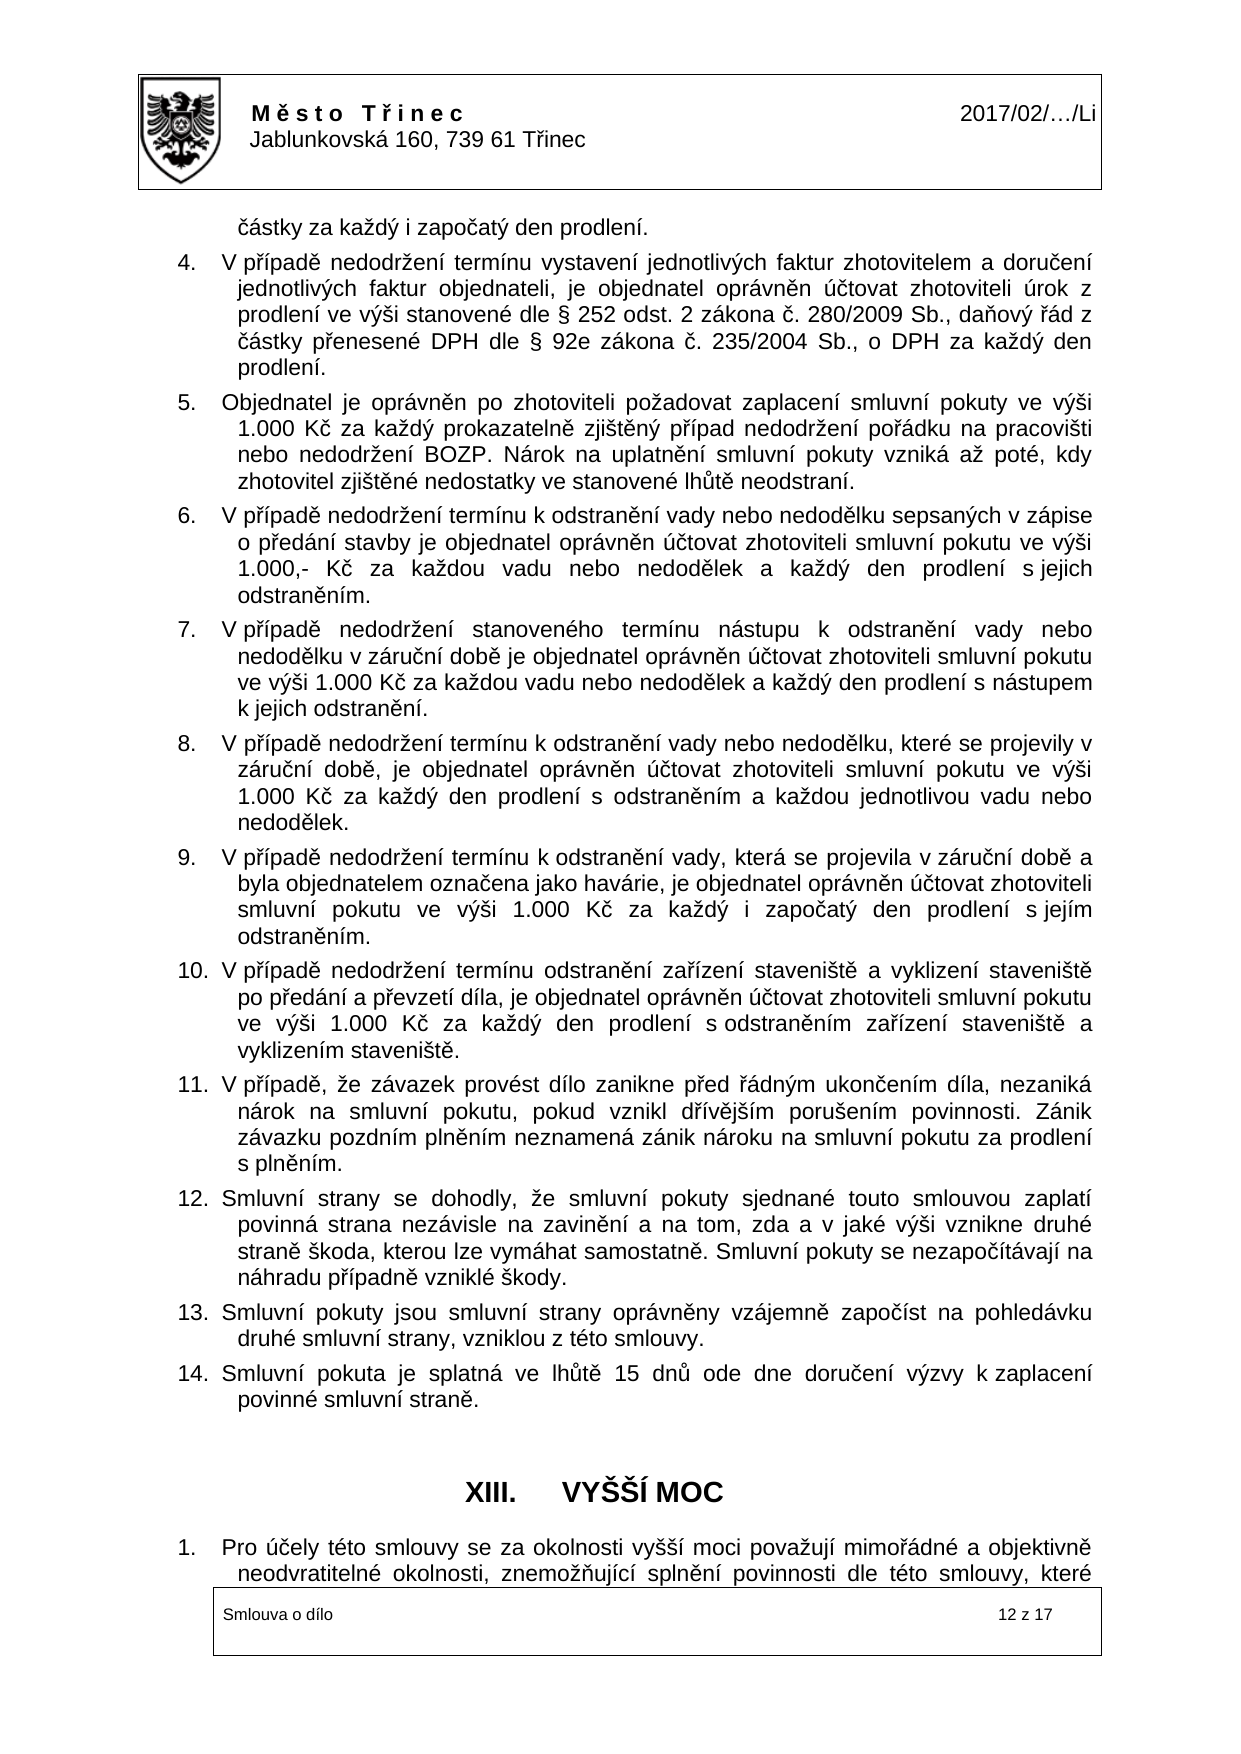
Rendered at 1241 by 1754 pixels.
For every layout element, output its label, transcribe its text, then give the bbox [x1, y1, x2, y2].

subtitle 7. V případě nedodržení stanoveného termínu nástupu k odstranění vady nebo nedodělku v záruční době je objednatel oprávněn účtovat zhotoviteli smluvní pokutu ve výši 1.000 Kč za každou vadu nebo nedodělek a každý den prodlení s nástupem k jejich odstranění. [177, 616, 1093, 722]
subtitle 14. Smluvní pokuta je splatná ve lhůtě 15 dnů ode dne doručení výzvy k zaplacení povinné smluvní straně. [177, 1360, 1093, 1412]
subtitle 12. Smluvní strany se dohodly, že smluvní pokuty sjednané touto smlouvou zaplatí povinná strana nezávisle na zavinění a na tom, zda a v jaké výši vznikne druhé straně škoda, kterou lze vymáhat samostatně. Smluvní pokuty se nezapočítávají na náhradu případně vzniklé škody. [177, 1185, 1093, 1290]
subtitle 13. Smluvní pokuty jsou smluvní strany oprávněny vzájemně započíst na pohledávku druhé smluvní strany, vzniklou z této smlouvy. [177, 1299, 1093, 1351]
subtitle 11. V případě, že závazek provést dílo zanikne před řádným ukončením díla, nezaniká nárok na smluvní pokutu, pokud vznikl dřívějším porušením povinnosti. Zánik závazku pozdním plněním neznamená zánik nároku na smluvní pokutu za prodlení s plněním. [177, 1071, 1093, 1177]
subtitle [177, 214, 1093, 240]
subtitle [177, 1533, 1093, 1586]
subtitle VYŠŠÍ MOC [148, 1475, 1093, 1508]
subtitle 5. Objednatel je oprávněn po zhotoviteli požadovat zaplacení smluvní pokuty ve výši 1.000 Kč za každý prokazatelně zjištěný případ nedodržení pořádku na pracovišti nebo nedodržení BOZP. Nárok na uplatnění smluvní pokuty vzniká až poté, kdy zhotovitel zjištěné nedostatky ve stanovené lhůtě neodstraní. [177, 389, 1093, 494]
subtitle 8. V případě nedodržení termínu k odstranění vady nebo nedodělku, které se projevily v záruční době, je objednatel oprávněn účtovat zhotoviteli smluvní pokutu ve výši 1.000 Kč za každý den prodlení s odstraněním a každou jednotlivou vadu nebo nedodělek. [177, 730, 1093, 835]
subtitle 6. V případě nedodržení termínu k odstranění vady nebo nedodělku sepsaných v zápise o předání stavby je objednatel oprávněn účtovat zhotoviteli smluvní pokutu ve výši 1.000,- Kč za každou vadu nebo nedodělek a každý den prodlení s jejich odstraněním. [177, 502, 1093, 608]
subtitle 4. V případě nedodržení termínu vystavení jednotlivých faktur zhotovitelem a doručení jednotlivých faktur objednateli, je objednatel oprávněn účtovat zhotoviteli úrok z prodlení ve výši stanovené dle § 252 odst. 2 zákona č. 280/2009 Sb., daňový řád z částky přenesené DPH dle § 92e zákona č. 235/2004 Sb., o DPH za každý den prodlení. [177, 249, 1093, 380]
subtitle 9. V případě nedodržení termínu k odstranění vady, která se projevila v záruční době a byla objednatelem označena jako havárie, je objednatel oprávněn účtovat zhotoviteli smluvní pokutu ve výši 1.000 Kč za každý i započatý den prodlení s jejím odstraněním. [177, 844, 1093, 949]
subtitle 10. V případě nedodržení termínu odstranění zařízení staveniště a vyklizení staveniště po předání a převzetí díla, je objednatel oprávněn účtovat zhotoviteli smluvní pokutu ve výši 1.000 Kč za každý den prodlení s odstraněním zařízení staveniště a vyklizením staveniště. [177, 957, 1093, 1063]
